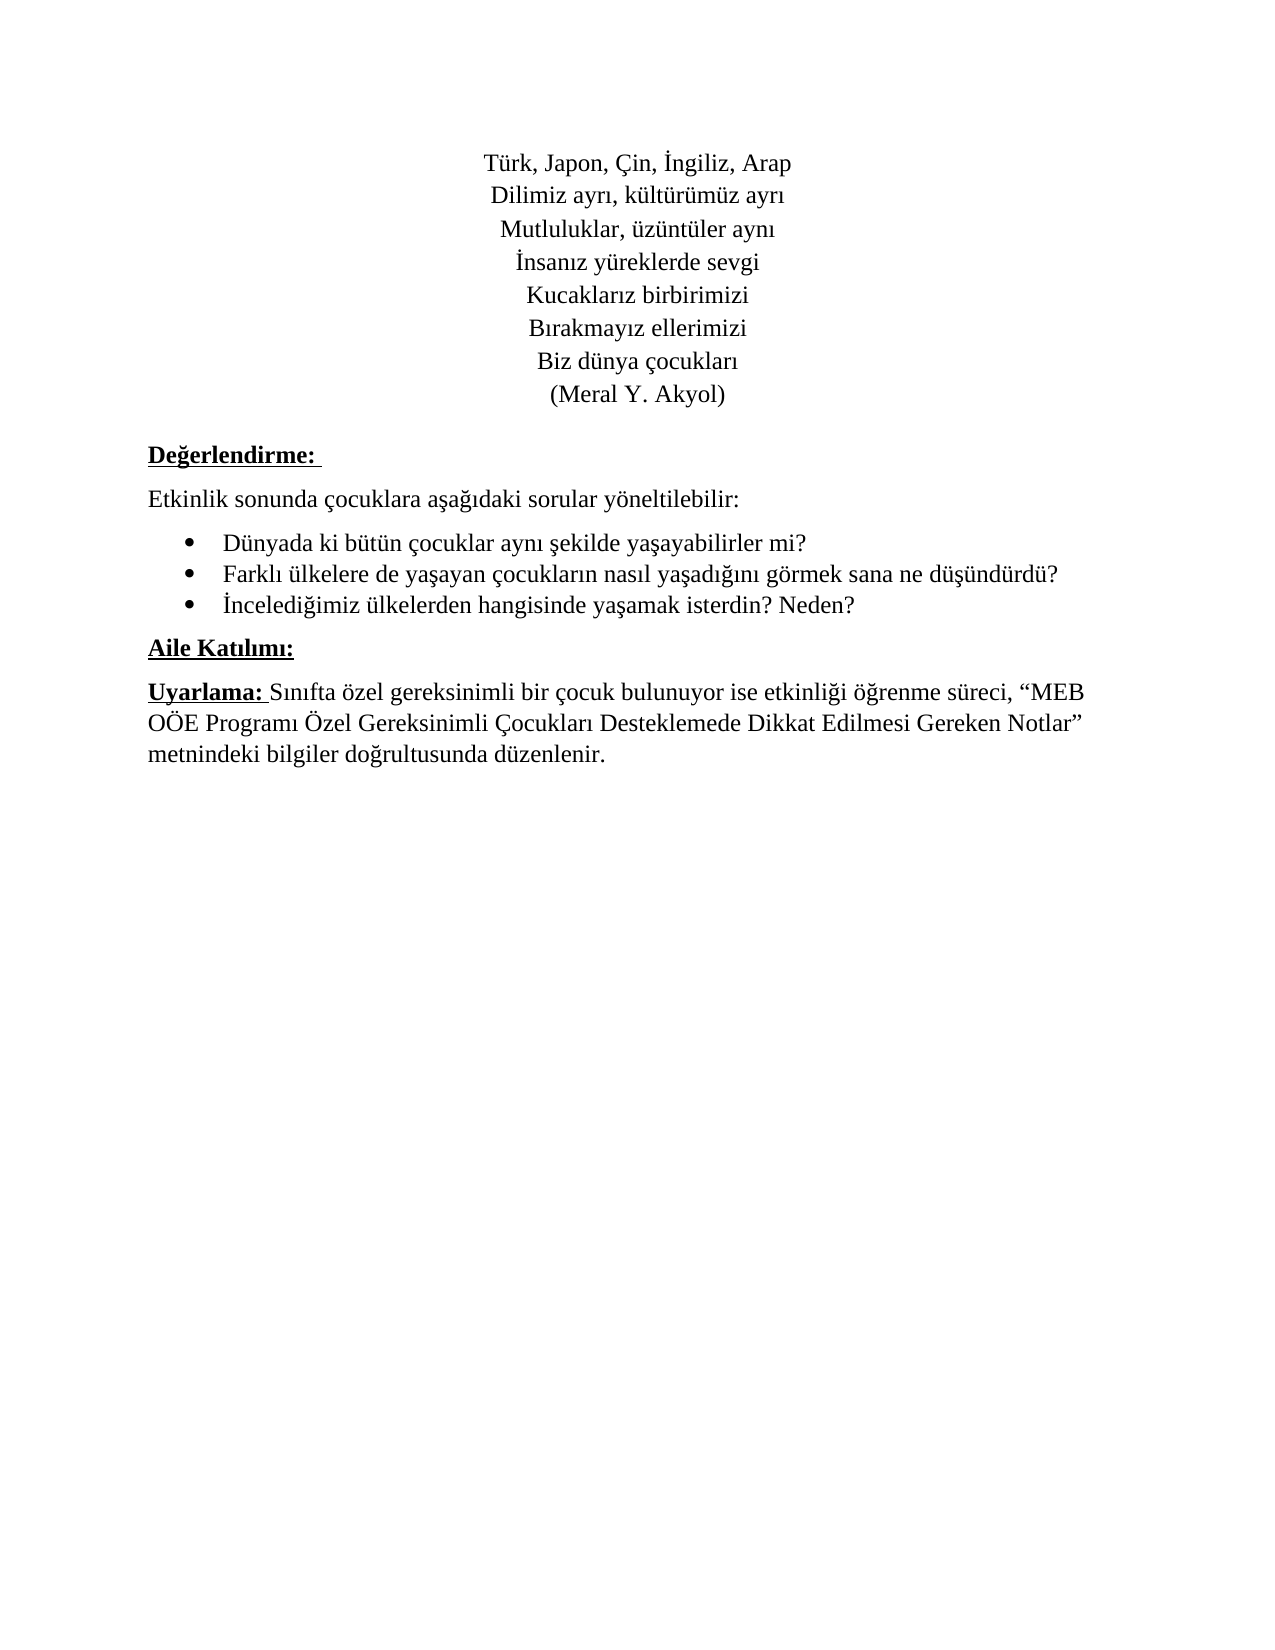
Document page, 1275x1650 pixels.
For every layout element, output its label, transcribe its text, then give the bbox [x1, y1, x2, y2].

text Değerlendirme: [148, 441, 1127, 469]
text Aile Katılımı: [148, 633, 1127, 662]
text Bırakmayız ellerimizi [148, 313, 1127, 341]
text Kucaklarız birbirimizi [148, 280, 1127, 308]
list Dünyada ki bütün çocuklar aynı şekilde yaşayabilirler mi? [185, 528, 1127, 556]
text Türk, Japon, Çin, İngiliz, Arap [148, 148, 1127, 176]
text Mutluluklar, üzüntüler aynı [148, 214, 1127, 242]
list İncelediğimiz ülkelerden hangisinde yaşamak isterdin? Neden? [185, 590, 1127, 618]
text Biz dünya çocukları [148, 346, 1127, 374]
text Etkinlik sonunda çocuklara aşağıdaki sorular yöneltilebilir: [148, 484, 1127, 513]
text Uyarlama: Sınıfta özel gereksinimli bir çocuk bulunuyor ise etkinliği öğrenme süreci, “MEB OÖE Programı Özel Gereksinimli Çocukları Desteklemede Dikkat Edilmesi Gereken Notlar” metnindeki bilgiler doğrultusunda düzenlenir. [148, 677, 1127, 768]
text Dilimiz ayrı, kültürümüz ayrı [148, 181, 1127, 209]
list Farklı ülkelere de yaşayan çocukların nasıl yaşadığını görmek sana ne düşündürdü? [185, 559, 1127, 587]
text (Meral Y. Akyol) [148, 379, 1127, 407]
text İnsanız yüreklerde sevgi [148, 247, 1127, 275]
